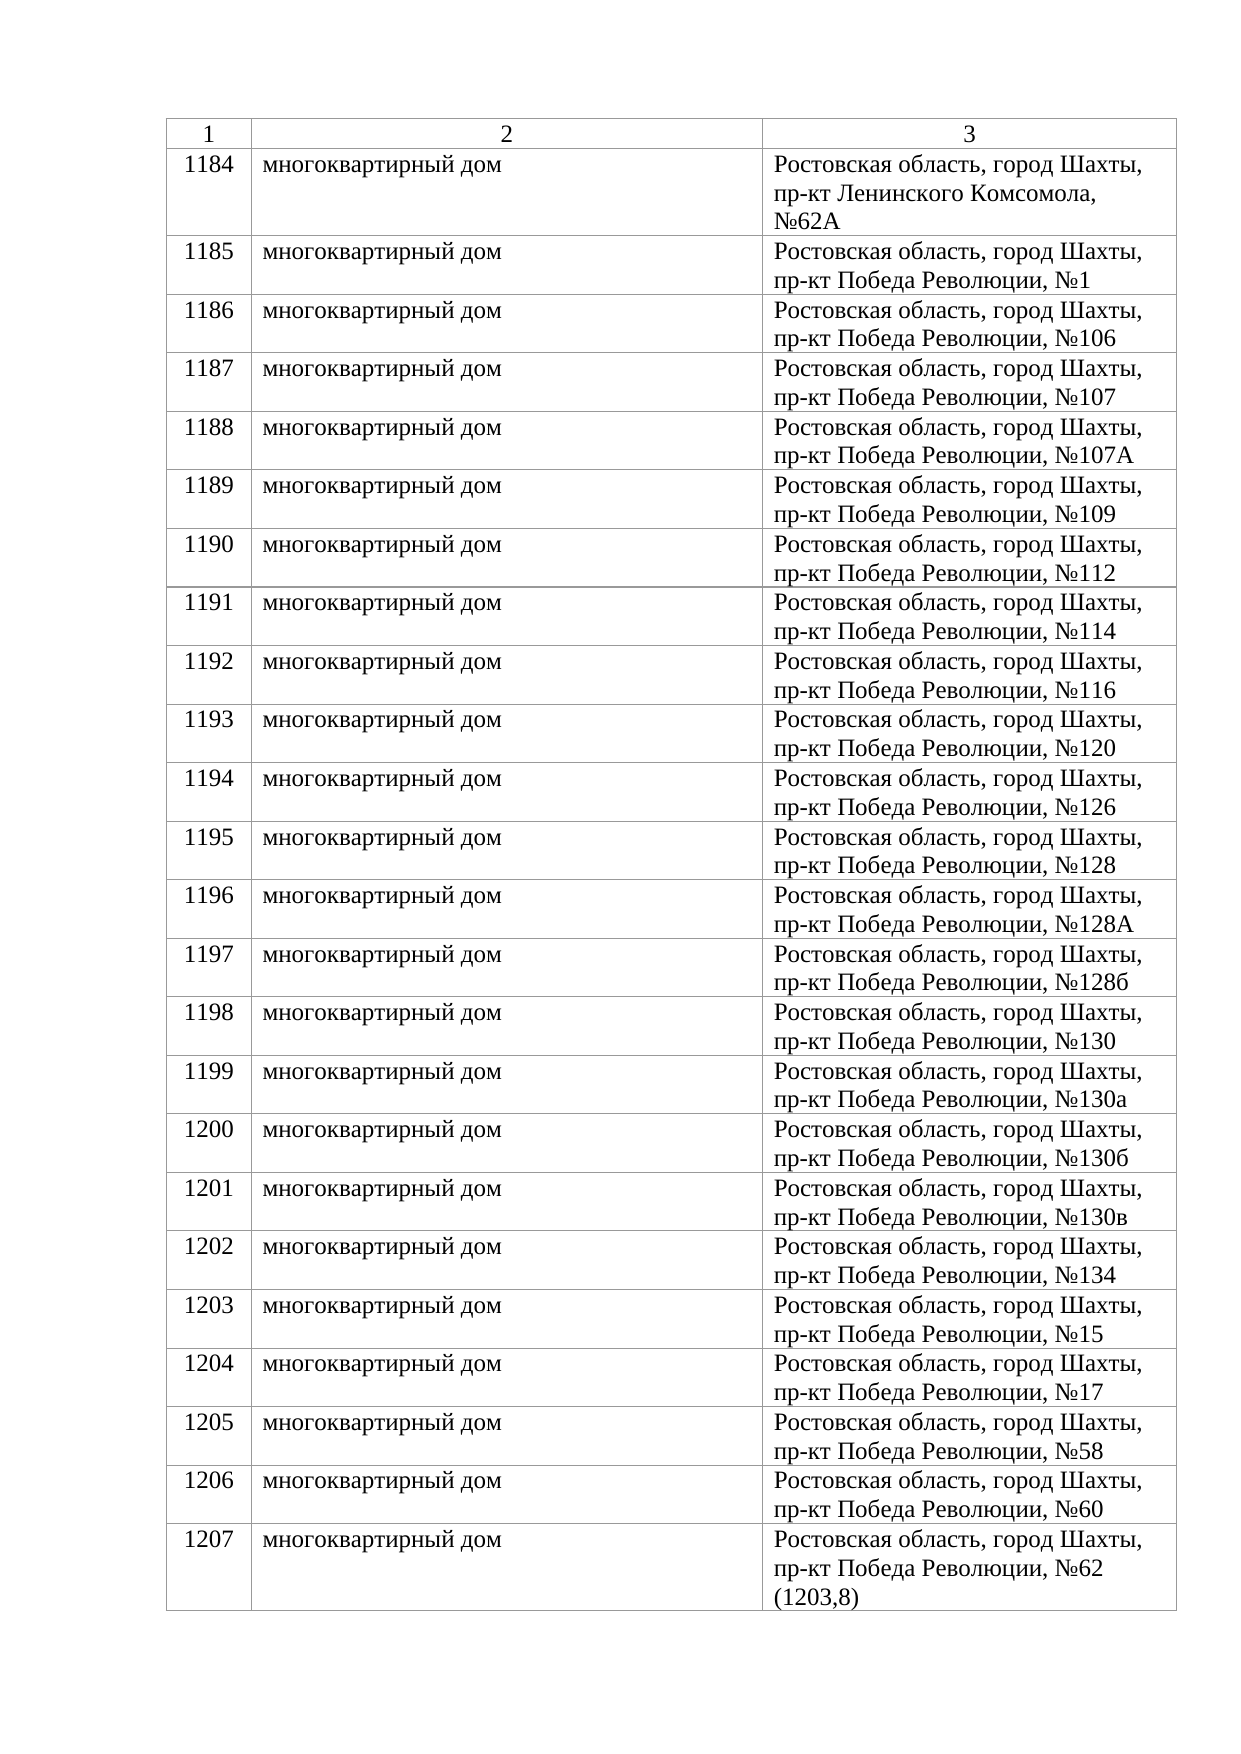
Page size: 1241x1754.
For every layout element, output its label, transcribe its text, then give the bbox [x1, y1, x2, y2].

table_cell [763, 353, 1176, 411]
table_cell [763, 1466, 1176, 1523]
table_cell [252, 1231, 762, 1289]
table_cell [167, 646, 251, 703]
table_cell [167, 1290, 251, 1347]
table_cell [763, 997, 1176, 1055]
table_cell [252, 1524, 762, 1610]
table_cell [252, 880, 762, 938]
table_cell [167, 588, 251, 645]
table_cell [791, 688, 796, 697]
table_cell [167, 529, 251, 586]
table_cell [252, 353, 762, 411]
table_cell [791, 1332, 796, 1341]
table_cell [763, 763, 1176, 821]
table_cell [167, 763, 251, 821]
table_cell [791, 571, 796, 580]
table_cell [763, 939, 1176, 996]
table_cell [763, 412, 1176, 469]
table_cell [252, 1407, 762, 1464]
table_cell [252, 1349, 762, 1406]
table_header 1 [167, 119, 251, 148]
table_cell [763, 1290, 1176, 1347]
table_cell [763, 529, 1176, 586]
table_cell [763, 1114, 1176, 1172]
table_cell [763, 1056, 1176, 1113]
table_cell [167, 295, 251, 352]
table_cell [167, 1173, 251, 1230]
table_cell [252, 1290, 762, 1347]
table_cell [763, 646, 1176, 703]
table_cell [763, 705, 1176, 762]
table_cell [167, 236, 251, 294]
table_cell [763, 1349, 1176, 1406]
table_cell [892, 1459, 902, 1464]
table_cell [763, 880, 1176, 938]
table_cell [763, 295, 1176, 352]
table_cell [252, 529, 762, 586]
table_header 3 [763, 119, 1176, 148]
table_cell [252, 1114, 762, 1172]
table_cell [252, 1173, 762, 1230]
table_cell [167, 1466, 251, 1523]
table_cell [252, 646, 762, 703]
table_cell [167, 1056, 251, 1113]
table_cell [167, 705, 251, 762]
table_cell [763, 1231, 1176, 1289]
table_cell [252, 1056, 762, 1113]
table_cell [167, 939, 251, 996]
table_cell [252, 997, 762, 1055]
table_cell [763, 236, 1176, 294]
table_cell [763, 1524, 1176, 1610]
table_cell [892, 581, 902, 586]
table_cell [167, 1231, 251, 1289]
table_header 2 [252, 119, 762, 148]
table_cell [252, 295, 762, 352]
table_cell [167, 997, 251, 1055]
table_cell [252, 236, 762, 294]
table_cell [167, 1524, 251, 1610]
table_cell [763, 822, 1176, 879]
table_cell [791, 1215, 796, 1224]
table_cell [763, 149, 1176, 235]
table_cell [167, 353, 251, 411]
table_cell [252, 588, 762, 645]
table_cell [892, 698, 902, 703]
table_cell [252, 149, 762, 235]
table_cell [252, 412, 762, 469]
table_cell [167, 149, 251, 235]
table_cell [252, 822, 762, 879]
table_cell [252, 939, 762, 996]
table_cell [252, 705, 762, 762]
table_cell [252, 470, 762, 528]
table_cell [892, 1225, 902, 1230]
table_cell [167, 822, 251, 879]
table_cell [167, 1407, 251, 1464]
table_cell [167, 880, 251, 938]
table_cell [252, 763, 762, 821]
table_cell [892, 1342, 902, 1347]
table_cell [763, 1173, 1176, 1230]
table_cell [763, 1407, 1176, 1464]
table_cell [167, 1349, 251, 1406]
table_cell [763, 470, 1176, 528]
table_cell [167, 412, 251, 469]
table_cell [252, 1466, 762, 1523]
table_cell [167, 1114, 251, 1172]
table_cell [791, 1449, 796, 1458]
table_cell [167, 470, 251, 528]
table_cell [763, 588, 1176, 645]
